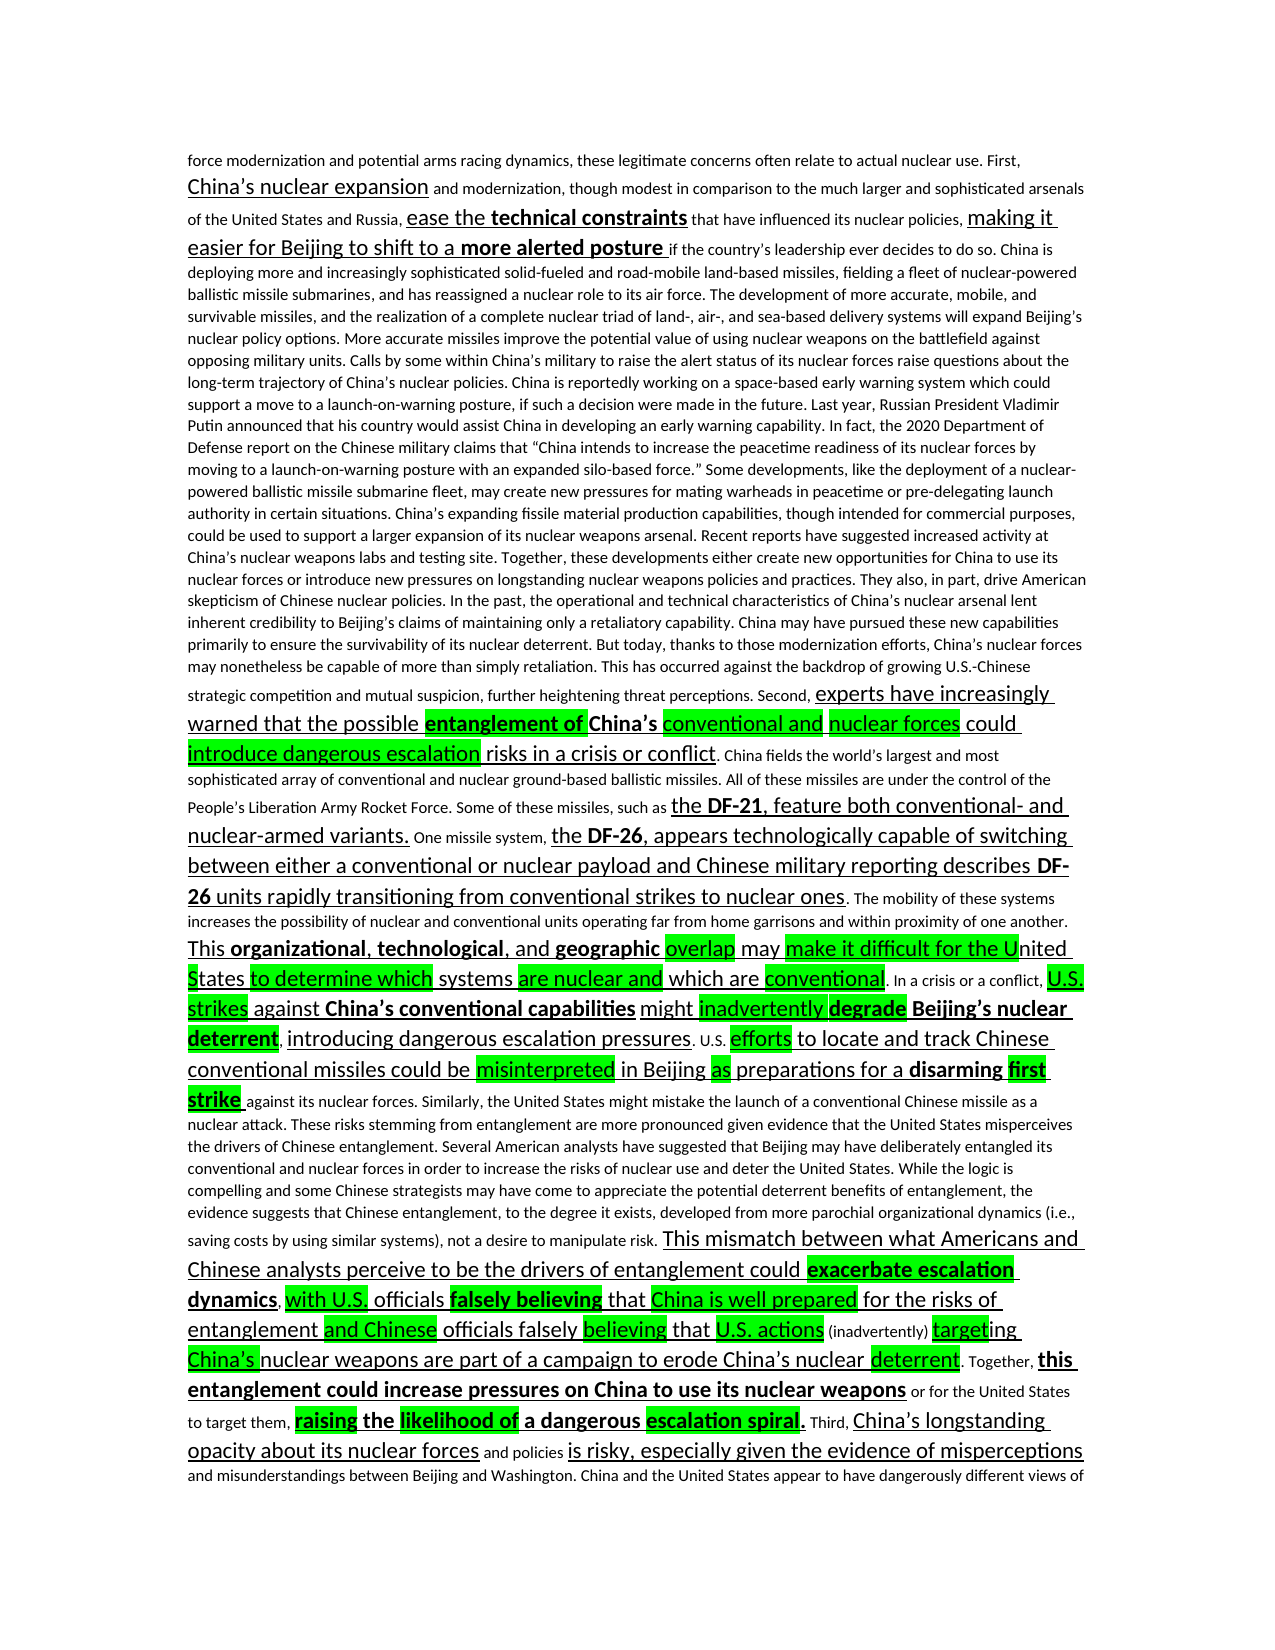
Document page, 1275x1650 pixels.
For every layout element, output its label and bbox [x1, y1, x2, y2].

text [187, 150, 1087, 1486]
